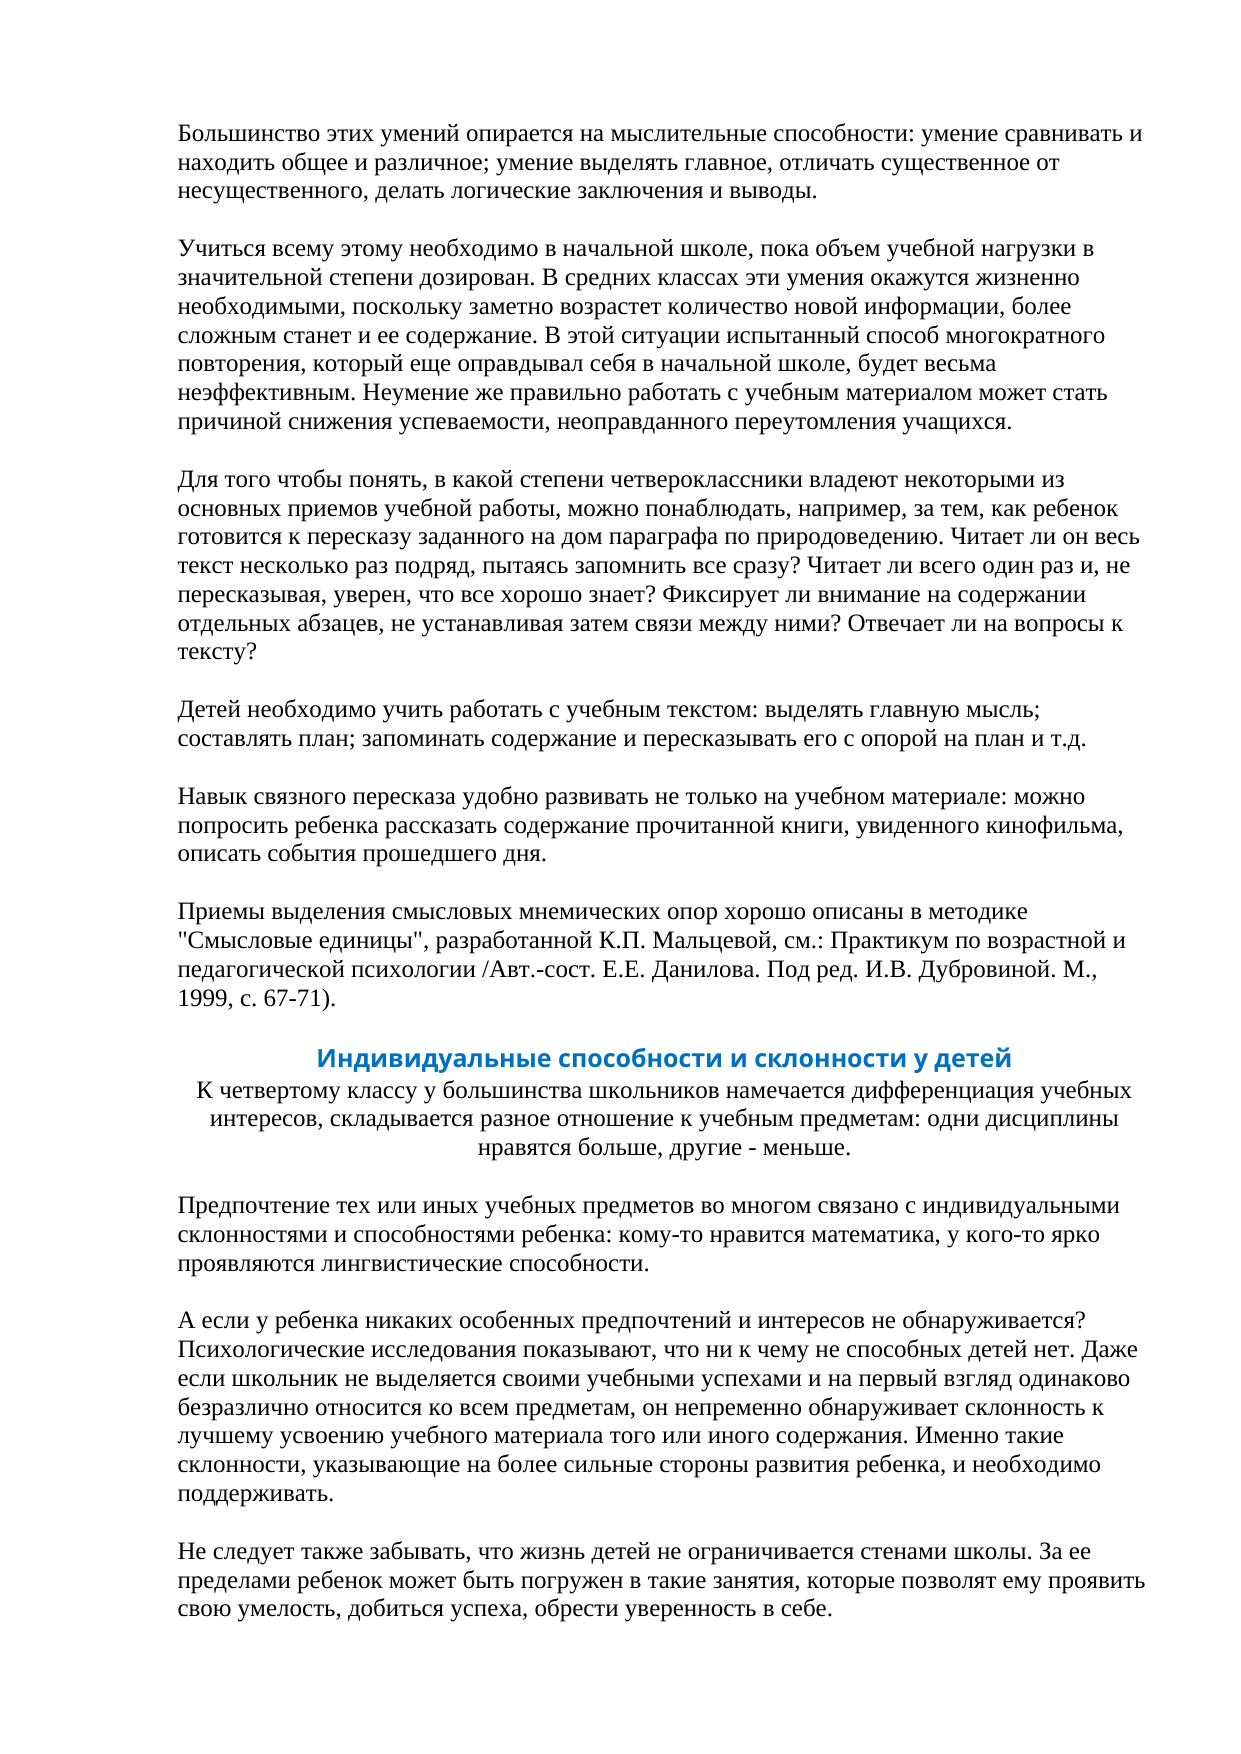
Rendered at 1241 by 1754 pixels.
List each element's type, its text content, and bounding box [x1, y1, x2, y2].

text Большинство этих умений опирается на мыслительные способности: умение сравнивать и находить общее и различное; умение выделять главное, отличать существенное от несущественного, делать логические заключения и выводы. [177, 118, 1152, 204]
text Приемы выделения смысловых мнемических опор хорошо описаны в методике "Смысловые единицы", разработанной К.П. Мальцевой, см.: Практикум по возрастной и педагогической психологии /Авт.-сост. Е.Е. Данилова. Под ред. И.В. Дубровиной. М., 1999, с. 67-71). [177, 896, 1152, 1011]
text Предпочтение тех или иных учебных предметов во многом связано с индивидуальными склонностями и способностями ребенка: кому-то нравится математика, у кого-то ярко проявляются лингвистические способности. [177, 1190, 1152, 1276]
text Учиться всему этому необходимо в начальной школе, пока объем учебной нагрузки в значительной степени дозирован. В средних классах эти умения окажутся жизненно необходимыми, поскольку заметно возрастет количество новой информации, более сложным станет и ее содержание. В этой ситуации испытанный способ многократного повторения, который еще оправдывал себя в начальной школе, будет весьма неэффективным. Неумение же правильно работать с учебным материалом может стать причиной снижения успеваемости, неоправданного переутомления учащихся. [177, 233, 1152, 435]
text Детей необходимо учить работать с учебным текстом: выделять главную мысль; составлять план; запоминать содержание и пересказывать его с опорой на план и т.д. [177, 694, 1152, 752]
text Не следует также забывать, что жизнь детей не ограничивается стенами школы. За ее пределами ребенок может быть погружен в такие занятия, которые позволят ему проявить свою умелость, добиться успеха, обрести уверенность в себе. [177, 1536, 1152, 1622]
text Навык связного пересказа удобно развивать не только на учебном материале: можно попросить ребенка рассказать содержание прочитанной книги, увиденного кинофильма, описать события прошедшего дня. [177, 781, 1152, 867]
text Индивидуальные способности и склонности у детей К четвертому классу у большинства школьников намечается дифференциация учебных интересов, складывается разное отношение к учебным предметам: одни дисциплины нравятся больше, другие - меньше. [177, 1041, 1152, 1161]
text Для того чтобы понять, в какой степени четвероклассники владеют некоторыми из основных приемов учебной работы, можно понаблюдать, например, за тем, как ребенок готовится к пересказу заданного на дом параграфа по природоведению. Читает ли он весь текст несколько раз подряд, пытаясь запомнить все сразу? Читает ли всего один раз и, не пересказывая, уверен, что все хорошо знает? Фиксирует ли внимание на содержании отдельных абзацев, не устанавливая затем связи между ними? Отвечает ли на вопросы к тексту? [177, 464, 1152, 665]
text А если у ребенка никаких особенных предпочтений и интересов не обнаруживается? Психологические исследования показывают, что ни к чему не способных детей нет. Даже если школьник не выделяется своими учебными успехами и на первый взгляд одинаково безразлично относится ко всем предметам, он непременно обнаруживает склонность к лучшему усвоению учебного материала того или иного содержания. Именно такие склонности, указывающие на более сильные стороны развития ребенка, и необходимо поддерживать. [177, 1306, 1152, 1507]
